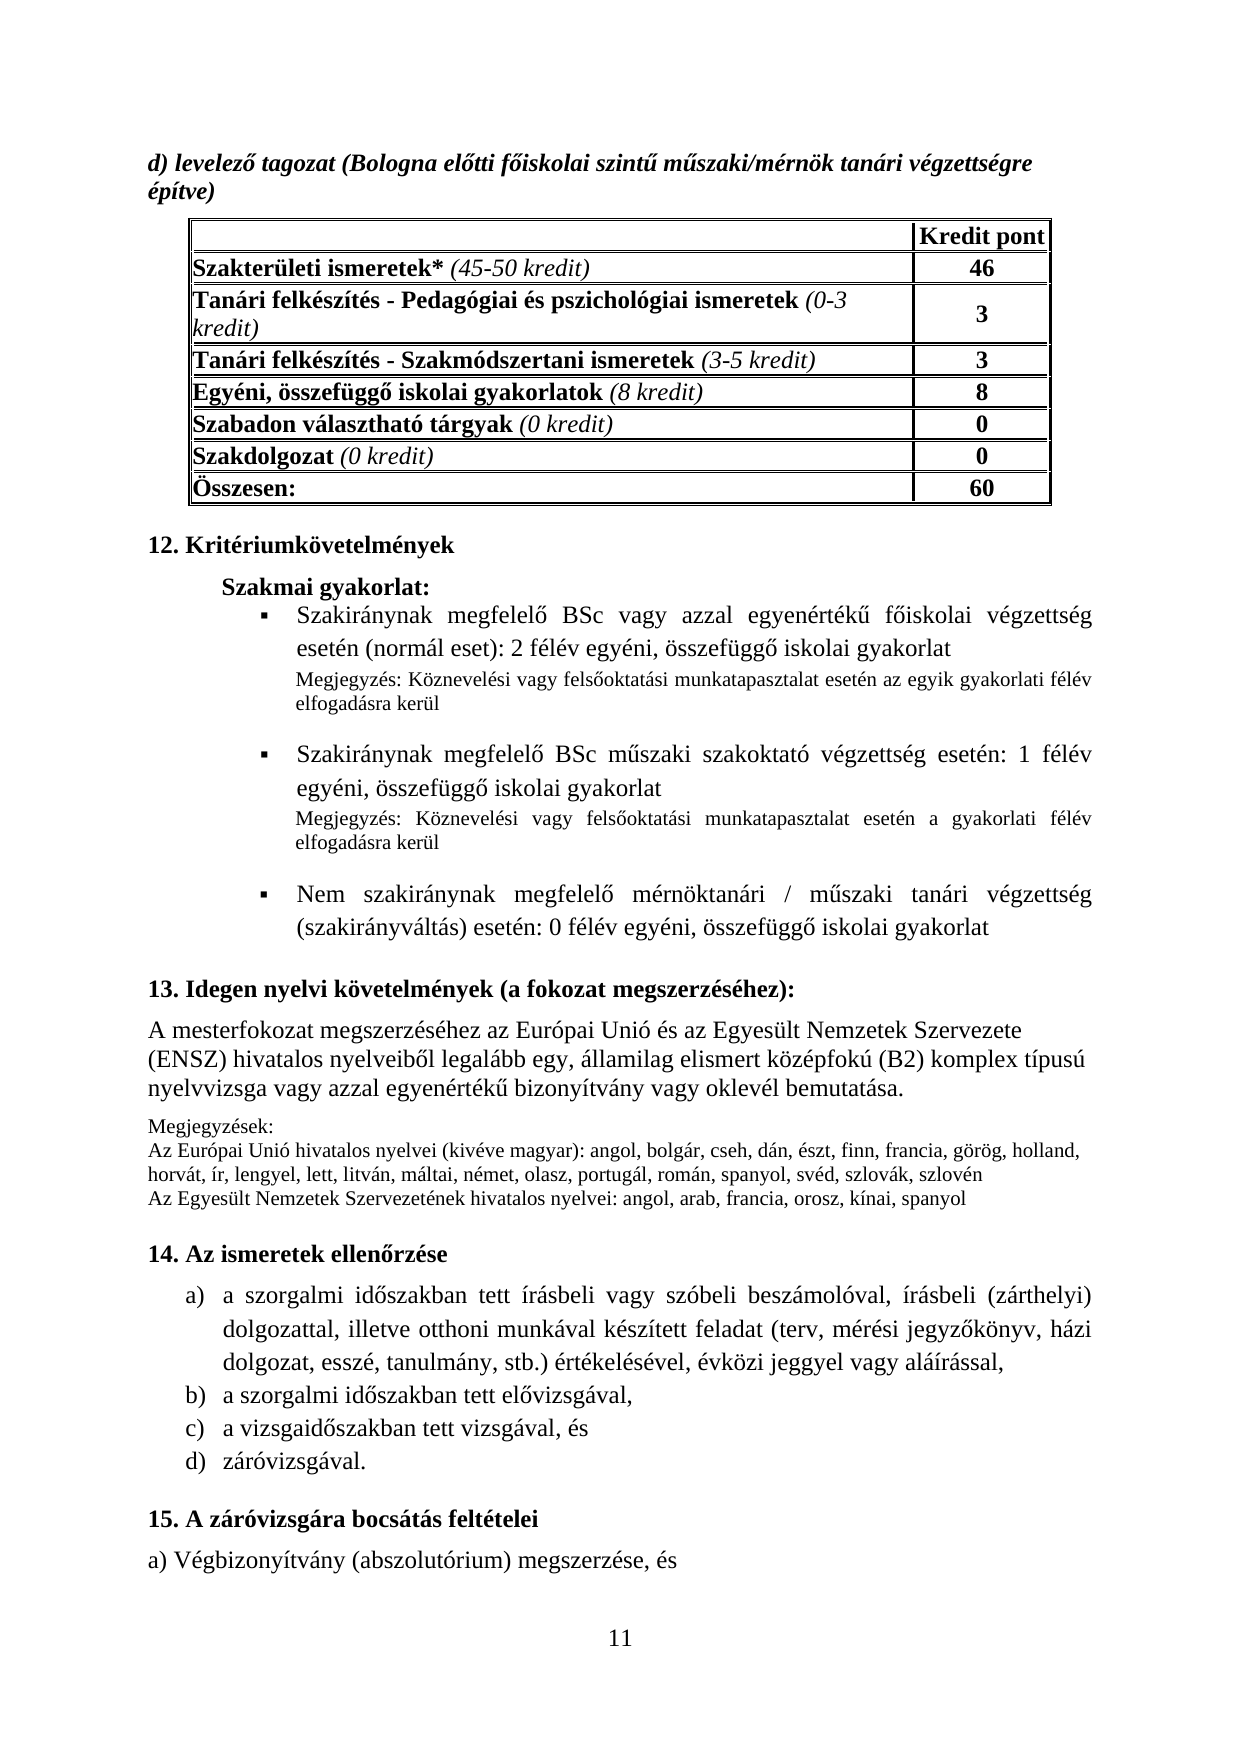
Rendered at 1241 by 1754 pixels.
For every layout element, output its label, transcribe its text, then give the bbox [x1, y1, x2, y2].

table_cell Szakterületi ismeretek* (45-50 kredit) [192, 250, 912, 282]
table_cell 0 [915, 406, 1050, 438]
text Szakmai gyakorlat: [221, 572, 1093, 600]
list záróvizsgával. [185, 1446, 1093, 1474]
table_cell Szakdolgozat (0 kredit) [192, 438, 912, 470]
table_header Kredit pont [913, 221, 1049, 249]
table_cell 46 [915, 250, 1050, 282]
text Az Európai Unió hivatalos nyelvei (kivéve magyar): angol, bolgár, cseh, dán, észt, finn, francia, görög, holland, horvát, ír, lengyel, lett, litván, máltai, német, olasz, portugál, román, spanyol, svéd, szlovák, szlovén [148, 1138, 1093, 1186]
text Az Egyesült Nemzetek Szervezetének hivatalos nyelvei: angol, arab, francia, orosz, kínai, spanyol [148, 1186, 1093, 1210]
table_header [192, 221, 913, 249]
table_cell 3 [913, 282, 1051, 342]
table_cell 60 [913, 470, 1050, 502]
table_cell Egyéni, összefüggő iskolai gyakorlatok (8 kredit) [192, 374, 912, 406]
text Megjegyzés: Köznevelési vagy felsőoktatási munkatapasztalat esetén a gyakorlati félév elfogadásra kerül [295, 806, 1093, 854]
text Megjegyzések: [148, 1114, 1093, 1138]
list a vizsgaidőszakban tett vizsgával, és [185, 1413, 1093, 1441]
text 13. Idegen nyelvi követelmények (a fokozat megszerzéséhez): [148, 974, 1093, 1003]
table_cell Összesen: [192, 470, 913, 502]
text 14. Az ismeretek ellenőrzése [148, 1239, 1093, 1268]
list a szorgalmi időszakban tett írásbeli vagy szóbeli beszámolóval, írásbeli (zárthelyi) dolgozattal, illetve otthoni munkával készített feladat (terv, mérési jegyzőkönyv, házi dolgozat, esszé, tanulmány, stb.) értékelésével, évközi jeggyel vagy aláírással, [185, 1281, 1093, 1375]
text a) Végbizonyítvány (abszolutórium) megszerzése, és [148, 1545, 1093, 1574]
table_cell 8 [915, 374, 1050, 406]
table_cell 3 [915, 342, 1050, 374]
list Nem szakiránynak megfelelő mérnöktanári / műszaki tanári végzettség (szakirányváltás) esetén: 0 félév egyéni, összefüggő iskolai gyakorlat [259, 879, 1093, 941]
text 12. Kritériumkövetelmények [148, 530, 1093, 559]
text A mesterfokozat megszerzéséhez az Európai Unió és az Egyesült Nemzetek Szervezete (ENSZ) hivatalos nyelveiből legalább egy, államilag elismert középfokú (B2) komplex típusú nyelvvizsga vagy azzal egyenértékű bizonyítvány vagy oklevél bemutatása. [148, 1015, 1093, 1101]
table_cell 0 [915, 438, 1050, 470]
text Megjegyzés: Köznevelési vagy felsőoktatási munkatapasztalat esetén az egyik gyakorlati félév elfogadásra kerül [295, 666, 1093, 714]
table_cell Tanári felkészítés - Pedagógiai és pszichológiai ismeretek (0-3 kredit) [190, 282, 913, 342]
list Szakiránynak megfelelő BSc vagy azzal egyenértékű főiskolai végzettség esetén (normál eset): 2 félév egyéni, összefüggő iskolai gyakorlat [259, 600, 1093, 662]
table_cell Tanári felkészítés - Szakmódszertani ismeretek (3-5 kredit) [192, 342, 912, 374]
list Szakiránynak megfelelő BSc műszaki szakoktató végzettség esetén: 1 félév egyéni, összefüggő iskolai gyakorlat [259, 739, 1093, 801]
list a szorgalmi időszakban tett elővizsgával, [185, 1380, 1093, 1408]
text d) levelező tagozat (Bologna előtti főiskolai szintű műszaki/mérnök tanári végzettségre építve) [148, 148, 1093, 205]
table_cell Szabadon választható tárgyak (0 kredit) [192, 406, 912, 438]
text 15. A záróvizsgára bocsátás feltételei [148, 1504, 1093, 1532]
